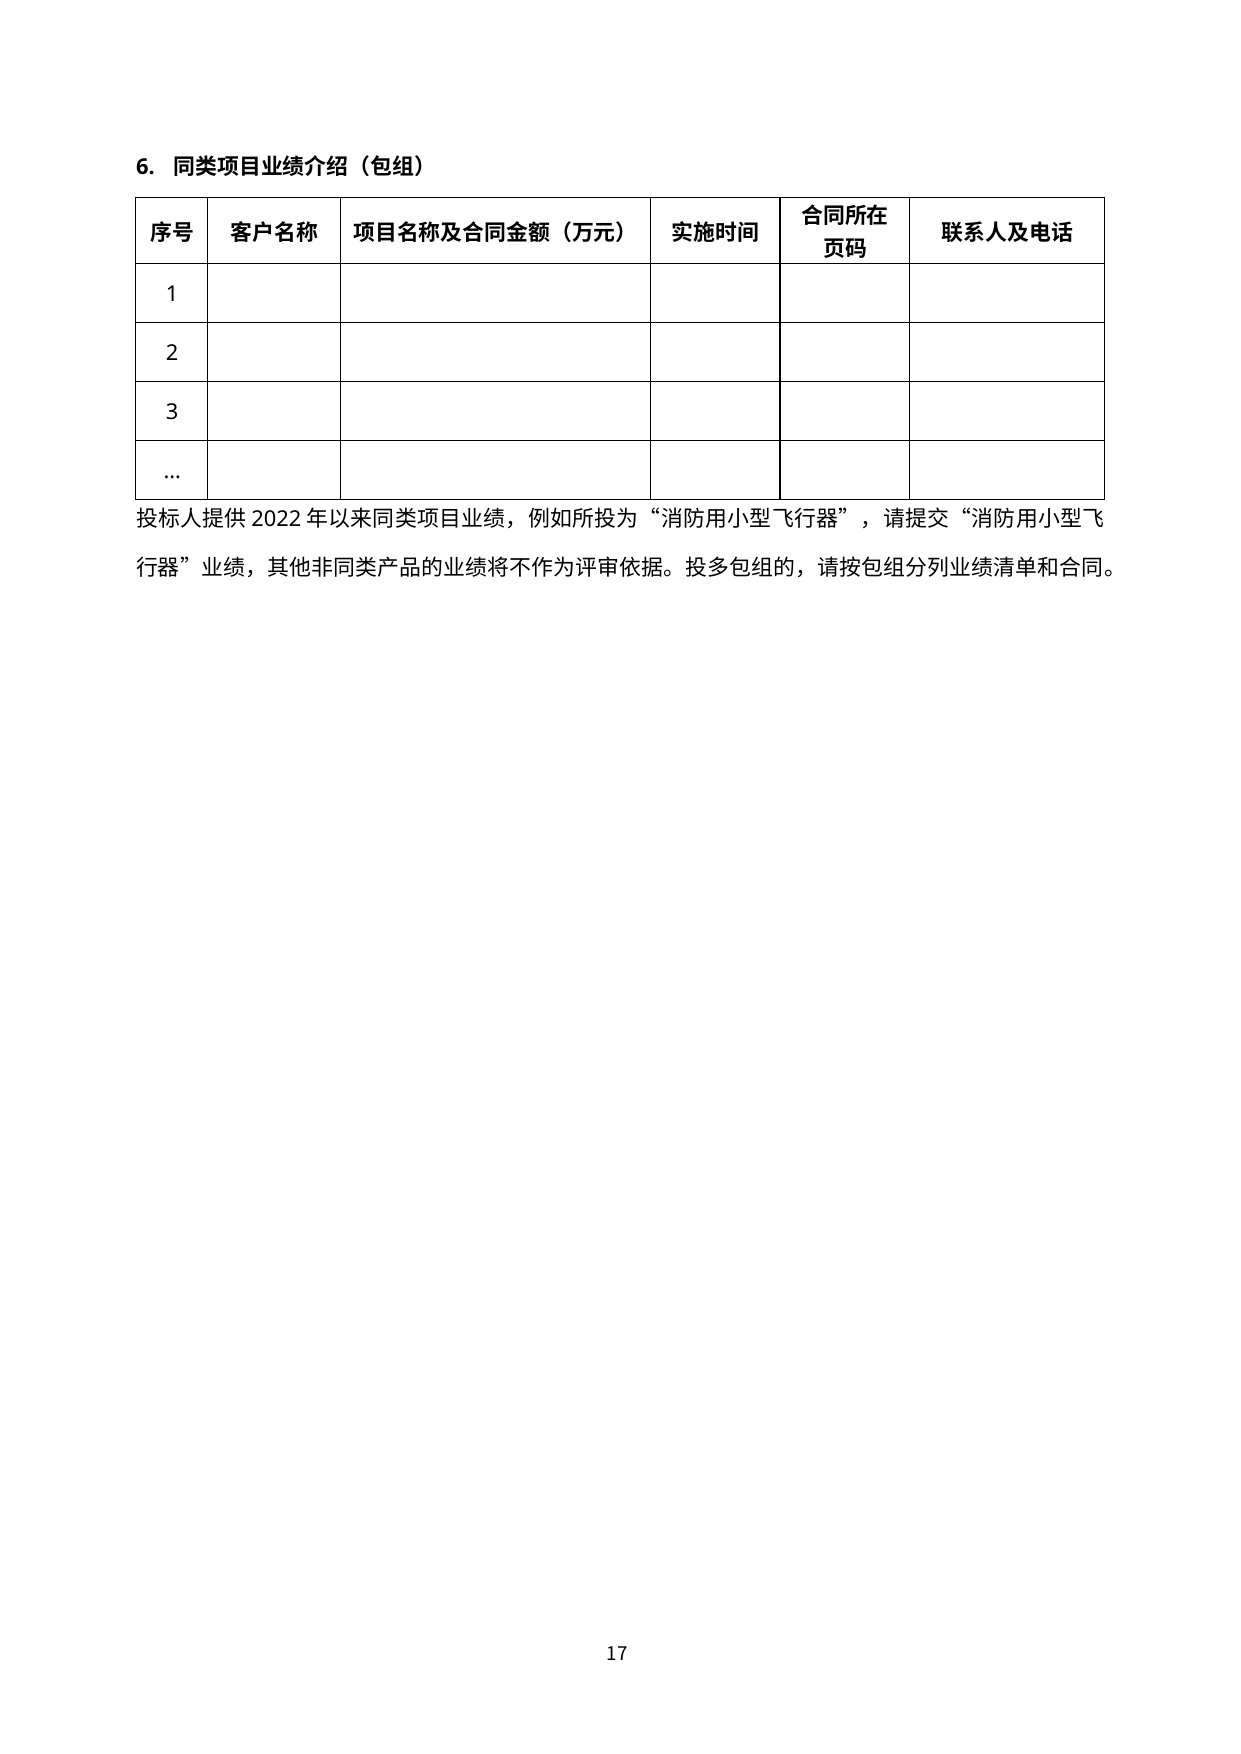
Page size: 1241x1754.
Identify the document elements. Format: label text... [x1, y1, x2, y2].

table_cell [781, 323, 909, 381]
table_cell [910, 382, 1104, 440]
table_cell [781, 264, 909, 322]
table_cell [651, 441, 779, 499]
table_cell [910, 264, 1104, 322]
table_cell [208, 382, 340, 440]
table_cell [651, 323, 779, 381]
table_header 实施时间 [651, 198, 779, 263]
table_header 合同所在页码 [781, 198, 909, 263]
table_cell [651, 264, 779, 322]
table_header 联系人及电话 [910, 198, 1104, 263]
table_cell [781, 382, 909, 440]
table_cell [651, 382, 779, 440]
table_cell [781, 441, 909, 499]
subtitle 同类项目业绩介绍（包组） [136, 149, 1104, 181]
table_cell [341, 441, 650, 499]
table_cell 1 [136, 264, 207, 322]
table_cell 3 [136, 382, 207, 440]
table_cell 2 [136, 323, 207, 381]
text 投标人提供2022年以来同类项目业绩，例如所投为“消防用小型飞行器”，请提交“消防用小型飞行器”业绩，其他非同类产品的业绩将不作为评审依据。投多包组的，请按包组分列业绩清单和合同。 [136, 500, 1104, 630]
table_cell [341, 382, 650, 440]
table_cell … [136, 441, 207, 499]
table_header 序号 [136, 198, 207, 263]
table_cell [341, 264, 650, 322]
table_header 项目名称及合同金额（万元） [341, 198, 650, 263]
table_cell [208, 264, 340, 322]
table_cell [910, 441, 1104, 499]
table_cell [208, 441, 340, 499]
table_cell [341, 323, 650, 381]
table_cell [910, 323, 1104, 381]
table_header 客户名称 [208, 198, 340, 263]
table_cell [208, 323, 340, 381]
